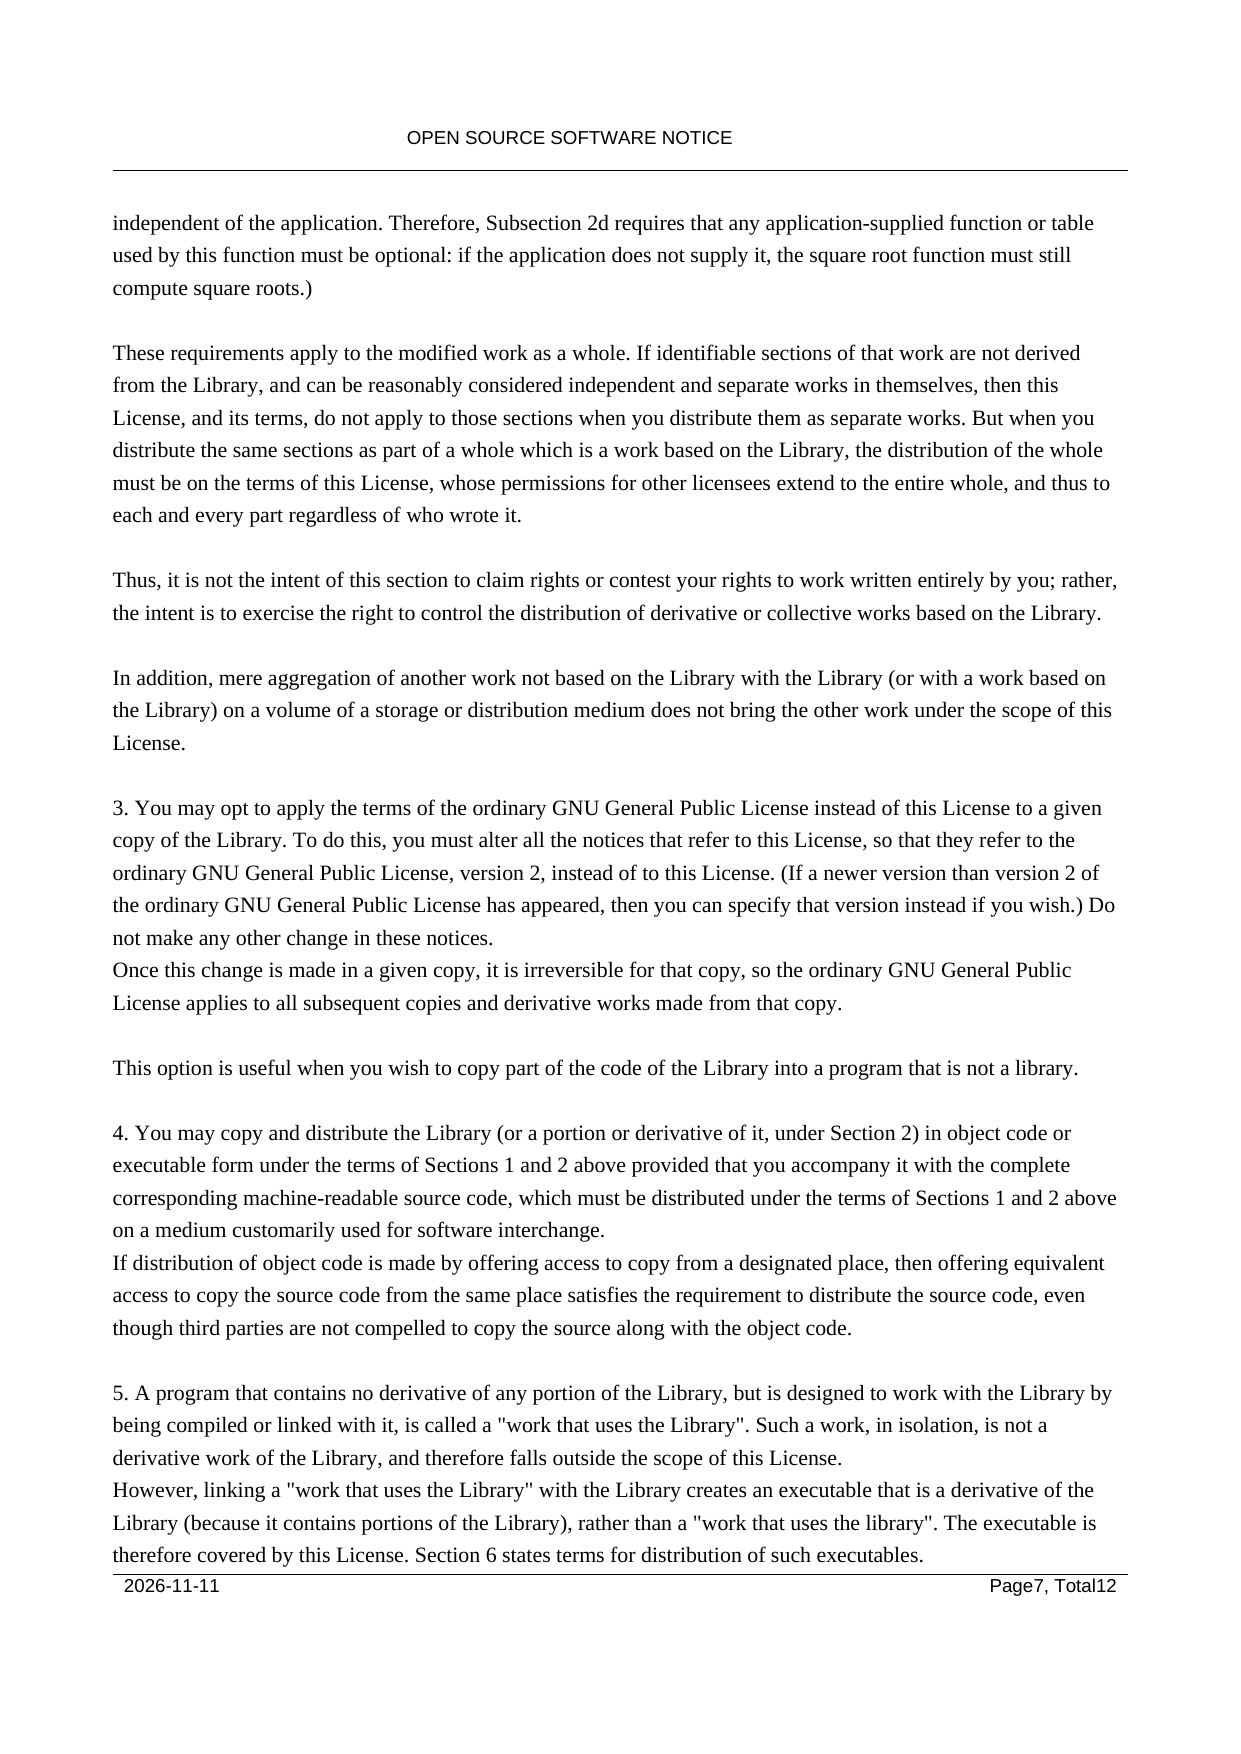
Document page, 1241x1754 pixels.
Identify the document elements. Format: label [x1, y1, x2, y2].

text [112, 206, 1128, 1571]
